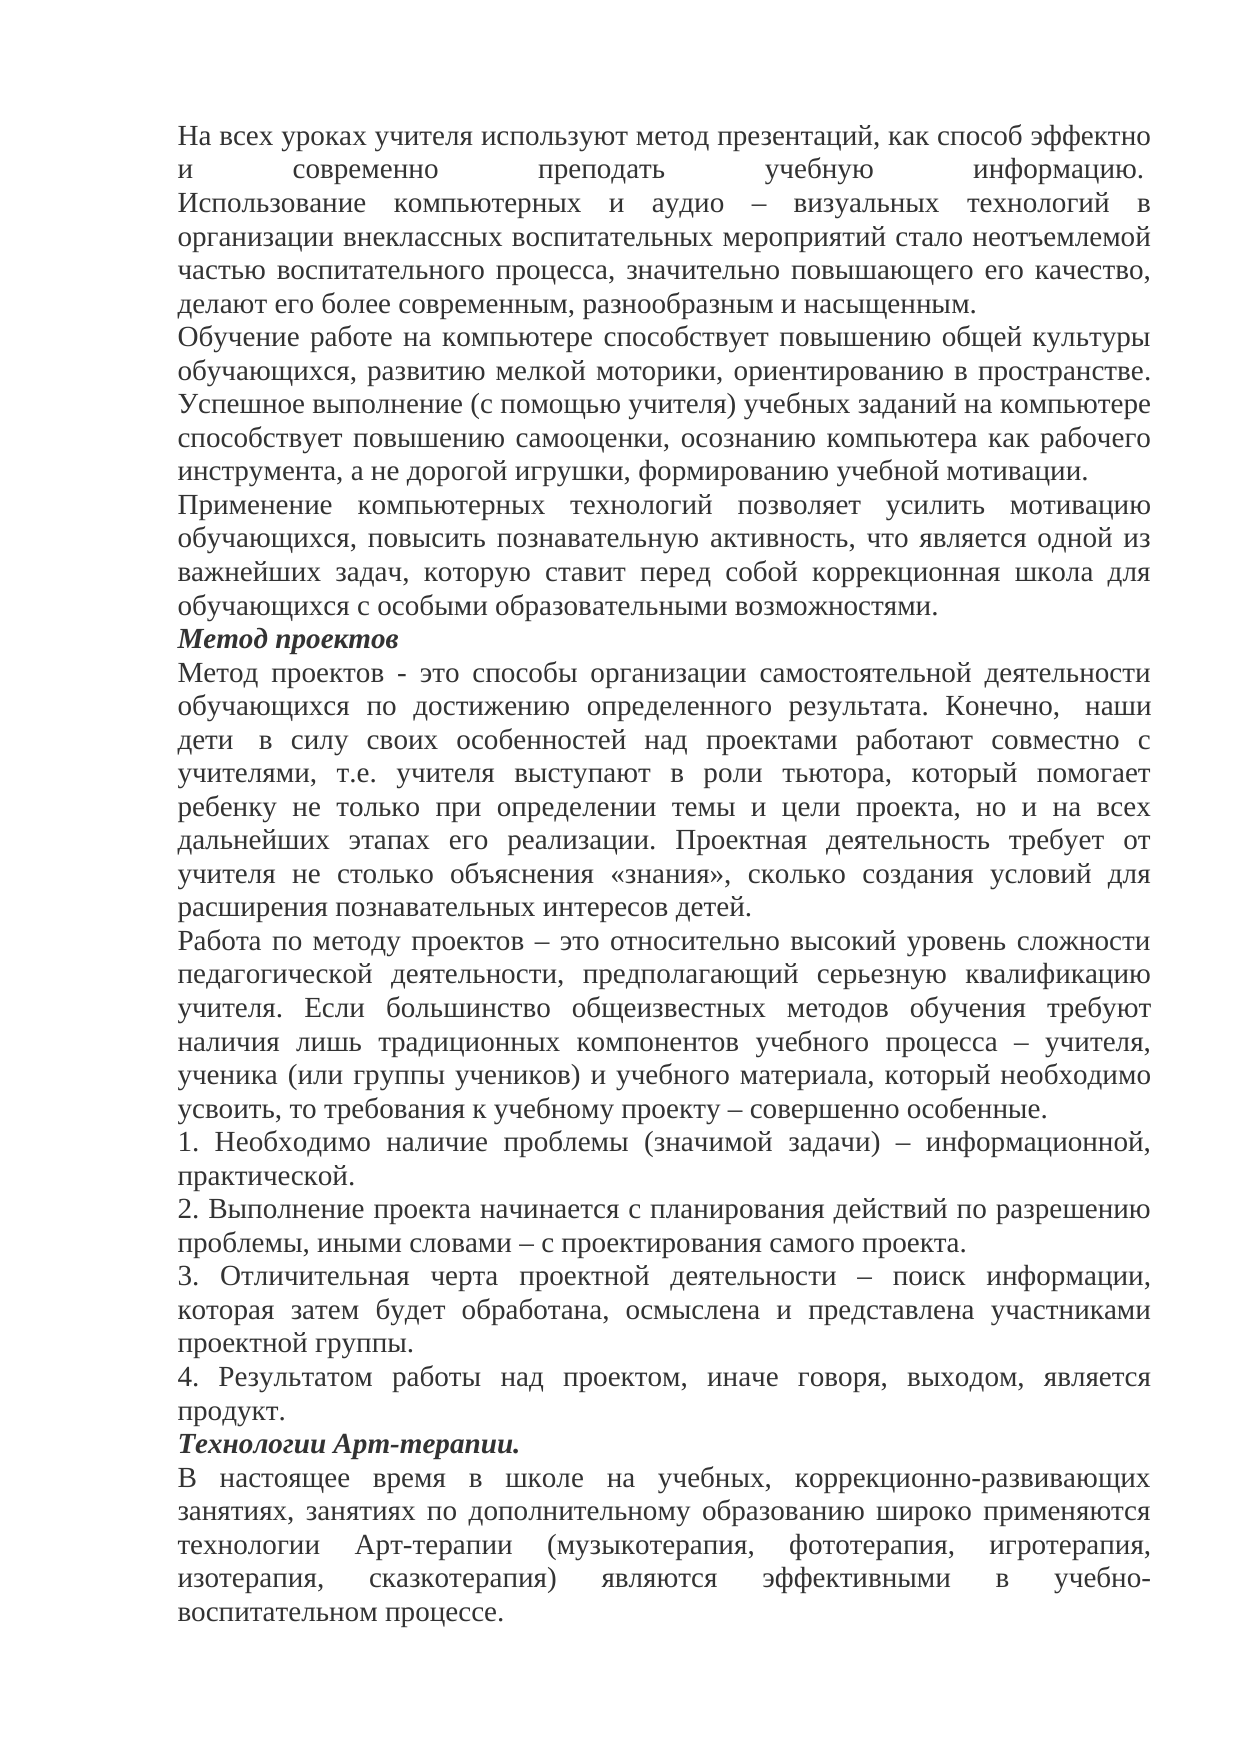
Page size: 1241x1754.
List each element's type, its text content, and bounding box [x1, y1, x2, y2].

text Работа по методу проектов – это относительно высокий уровень сложности педагогической деятельности, предполагающий серьезную квалификацию учителя. Если большинство общеизвестных методов обучения требуют наличия лишь традиционных компонентов учебного процесса – учителя, ученика (или группы учеников) и учебного материала, который необходимо усвоить, то требования к учебному проекту – совершенно особенные. [177, 923, 1152, 1124]
text В настоящее время в школе на учебных, коррекционно-развивающих занятиях, занятиях по дополнительному образованию широко применяются технологии Арт-терапии (музыкотерапия, фототерапия, игротерапия, изотерапия, сказкотерапия) являются эффективными в учебно-воспитательном процессе. [177, 1460, 1152, 1627]
text Метод проектов - это способы организации самостоятельной деятельности обучающихся по достижению определенного результата. Конечно, наши дети в силу своих особенностей над проектами работают совместно с учителями, т.е. учителя выступают в роли тьютора, который помогает ребенку не только при определении темы и цели проекта, но и на всех дальнейших этапах его реализации. Проектная деятельность требует от учителя не столько объяснения «знания», сколько создания условий для расширения познавательных интересов детей. [177, 655, 1152, 923]
text 3. Отличительная черта проектной деятельности – поиск информации, которая затем будет обработана, осмыслена и представлена участниками проектной группы. [177, 1258, 1152, 1359]
text Применение компьютерных технологий позволяет усилить мотивацию обучающихся, повысить познавательную активность, что является одной из важнейших задач, которую ставит перед собой коррекционная школа для обучающихся с особыми образовательными возможностями. [177, 487, 1152, 621]
text Технологии Арт-терапии. [177, 1426, 1152, 1460]
text Обучение работе на компьютере способствует повышению общей культуры обучающихся, развитию мелкой моторики, ориентированию в пространстве. Успешное выполнение (с помощью учителя) учебных заданий на компьютере способствует повышению самооценки, осознанию компьютера как рабочего инструмента, а не дорогой игрушки, формированию учебной мотивации. [177, 319, 1152, 487]
text 4. Результатом работы над проектом, иначе говоря, выходом, является продукт. [177, 1359, 1152, 1426]
text 1. Необходимо наличие проблемы (значимой задачи) – информационной, практической. [177, 1124, 1152, 1191]
text 2. Выполнение проекта начинается с планирования действий по разрешению проблемы, иными словами – с проектирования самого проекта. [177, 1191, 1152, 1258]
text Метод проектов [177, 621, 1152, 655]
text На всех уроках учителя используют метод презентаций, как способ эффектно и современно преподать учебную информацию. Использование компьютерных и аудио – визуальных технологий в организации внеклассных воспитательных мероприятий стало неотъемлемой частью воспитательного процесса, значительно повышающего его качество, делают его более современным, разнообразным и насыщенным. [177, 118, 1152, 319]
